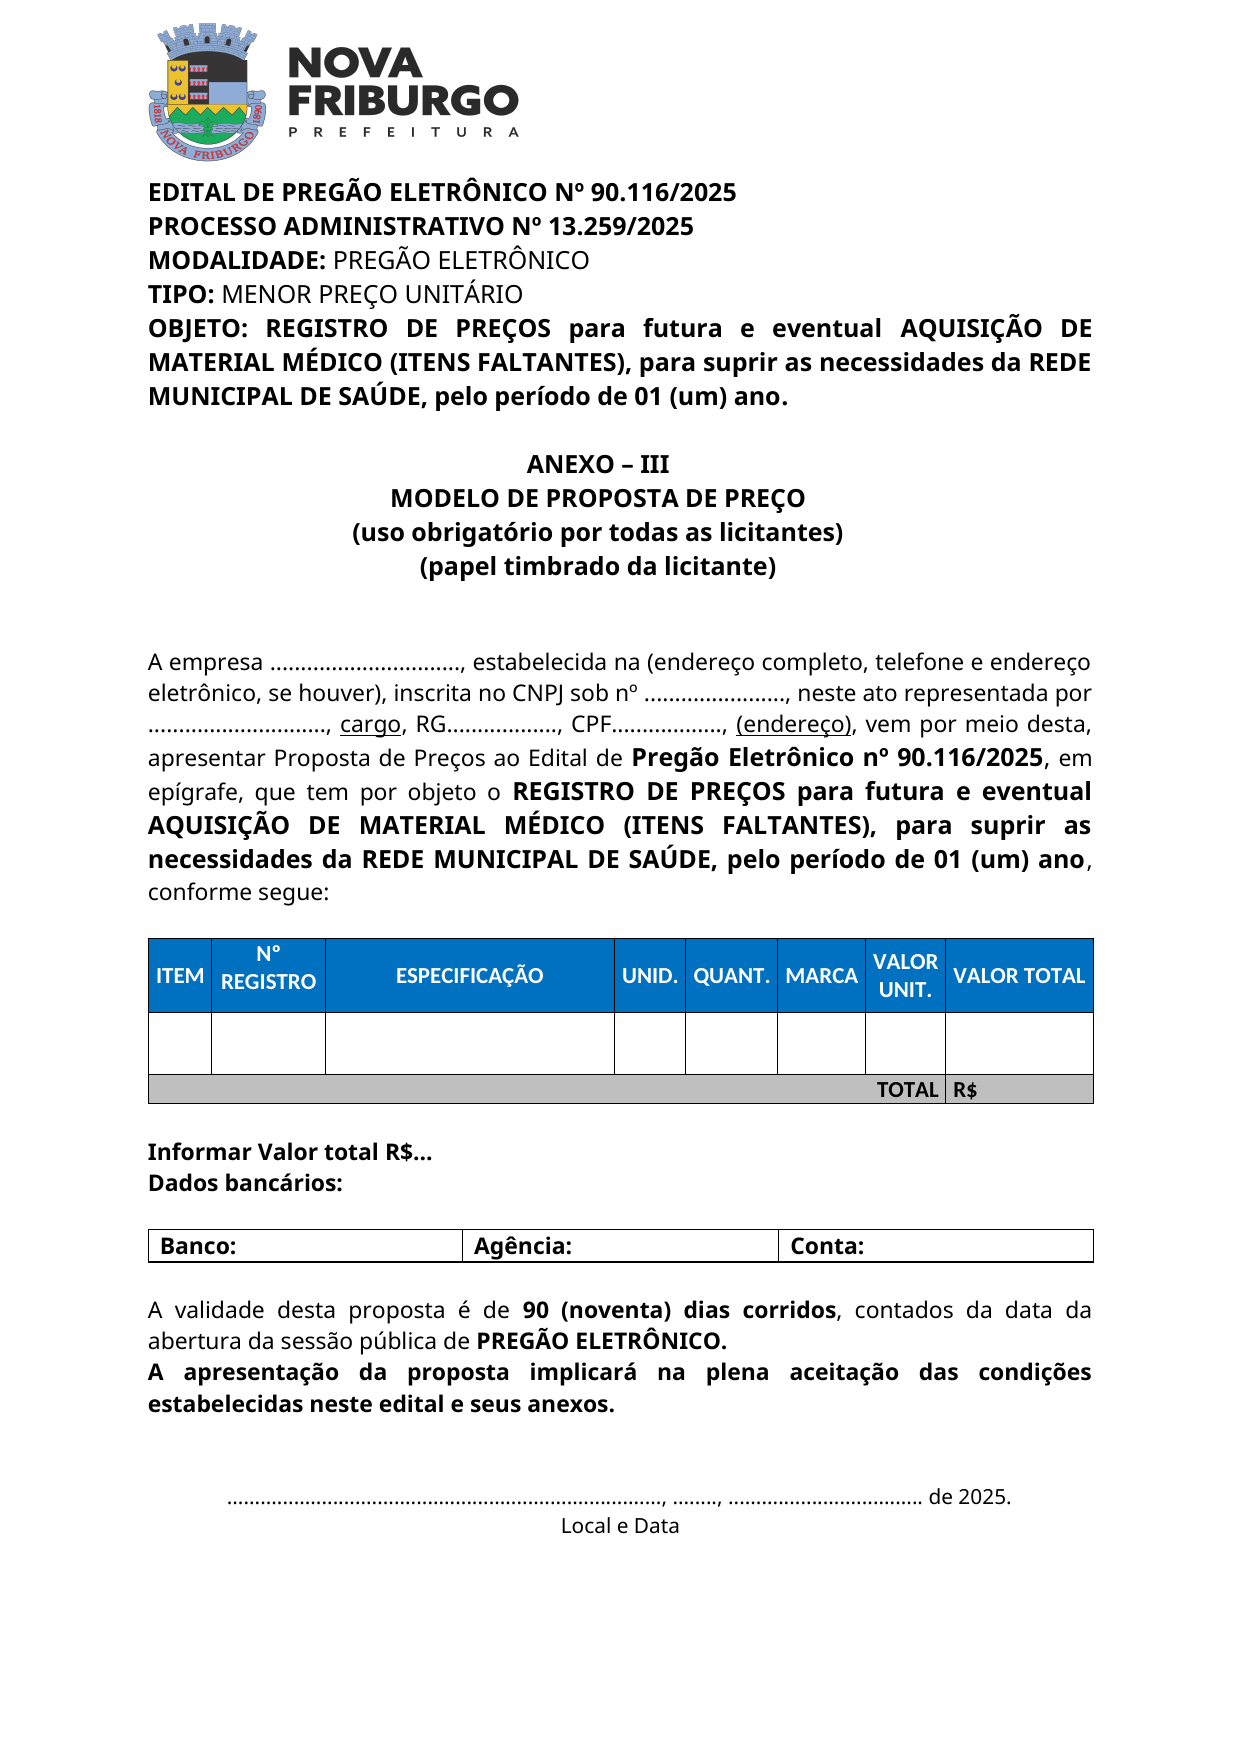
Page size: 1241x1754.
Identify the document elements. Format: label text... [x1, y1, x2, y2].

text A apresentação da proposta implicará na plena aceitação das condições estabelecidas neste edital e seus anexos. [148, 1356, 1092, 1419]
text Informar Valor total R$... [148, 1135, 1092, 1167]
table_header Nº REGISTRO [212, 939, 325, 1012]
table_cell [326, 1013, 614, 1074]
text PROCESSO ADMINISTRATIVO Nº 13.259/2025 [148, 208, 1092, 242]
text OBJETO: REGISTRO DE PREÇOS para futura e eventual AQUISIÇÃO DE MATERIAL MÉDICO (ITENS FALTANTES), para suprir as necessidades da REDE MUNICIPAL DE SAÚDE, pelo período de 01 (um) ano. [148, 311, 1092, 413]
table_cell [946, 1013, 1093, 1074]
text A empresa ..............................., estabelecida na (endereço completo, telefone e endereço eletrônico, se houver), inscrita no CNPJ sob nº ......................., neste ato representada por ............................., cargo, RG.................., CPF.................., (endereço), vem por meio desta, apresentar Proposta de Preços ao Edital de Pregão Eletrônico nº 90.116/2025, em epígrafe, que tem por objeto o REGISTRO DE PREÇOS para futura e eventual AQUISIÇÃO DE MATERIAL MÉDICO (ITENS FALTANTES), para suprir as necessidades da REDE MUNICIPAL DE SAÚDE, pelo período de 01 (um) ano, conforme segue: [148, 646, 1092, 907]
table_cell [212, 1013, 325, 1074]
text (papel timbrado da licitante) [103, 549, 1092, 583]
table_cell [686, 1013, 777, 1074]
table_header Banco: [149, 1230, 462, 1261]
table_header Conta: [779, 1230, 1093, 1261]
table_cell R$ [946, 1075, 1093, 1103]
table_header QUANT. [686, 939, 777, 1012]
text TIPO: MENOR PREÇO UNITÁRIO [148, 277, 1092, 311]
text A validade desta proposta é de 90 (noventa) dias corridos, contados da data da abertura da sessão pública de PREGÃO ELETRÔNICO. [148, 1294, 1092, 1356]
table_header MARCA [778, 939, 865, 1012]
table_header Agência: [463, 1230, 778, 1261]
text Dados bancários: [148, 1167, 1092, 1198]
text MODALIDADE: PREGÃO ELETRÔNICO [148, 242, 1092, 277]
table_cell [149, 1013, 211, 1074]
text Local e Data [148, 1510, 1092, 1539]
text Modelo de proposta DE PREÇO [103, 481, 1092, 515]
text (uso obrigatório por todas as licitantes) [103, 515, 1092, 549]
table_cell [866, 1013, 945, 1074]
picture [135, 17, 532, 163]
table_cell TOTAL [149, 1075, 945, 1103]
table_cell [615, 1013, 685, 1074]
text ANEXO – III [103, 447, 1092, 481]
table_header ITEM [149, 939, 211, 1012]
table_header VALOR TOTAL [946, 939, 1093, 1012]
table_cell [778, 1013, 865, 1074]
text EDITAL DE PREGÃO ELETRÔNICO Nº 90.116/2025 [148, 174, 1092, 208]
table_header UNID. [615, 939, 685, 1012]
text .............................................................................., ........, ................................... de 2025. [148, 1481, 1092, 1510]
table_header ESPECIFICAÇÃO [326, 939, 614, 1012]
table_header VALOR UNIT. [866, 939, 945, 1012]
